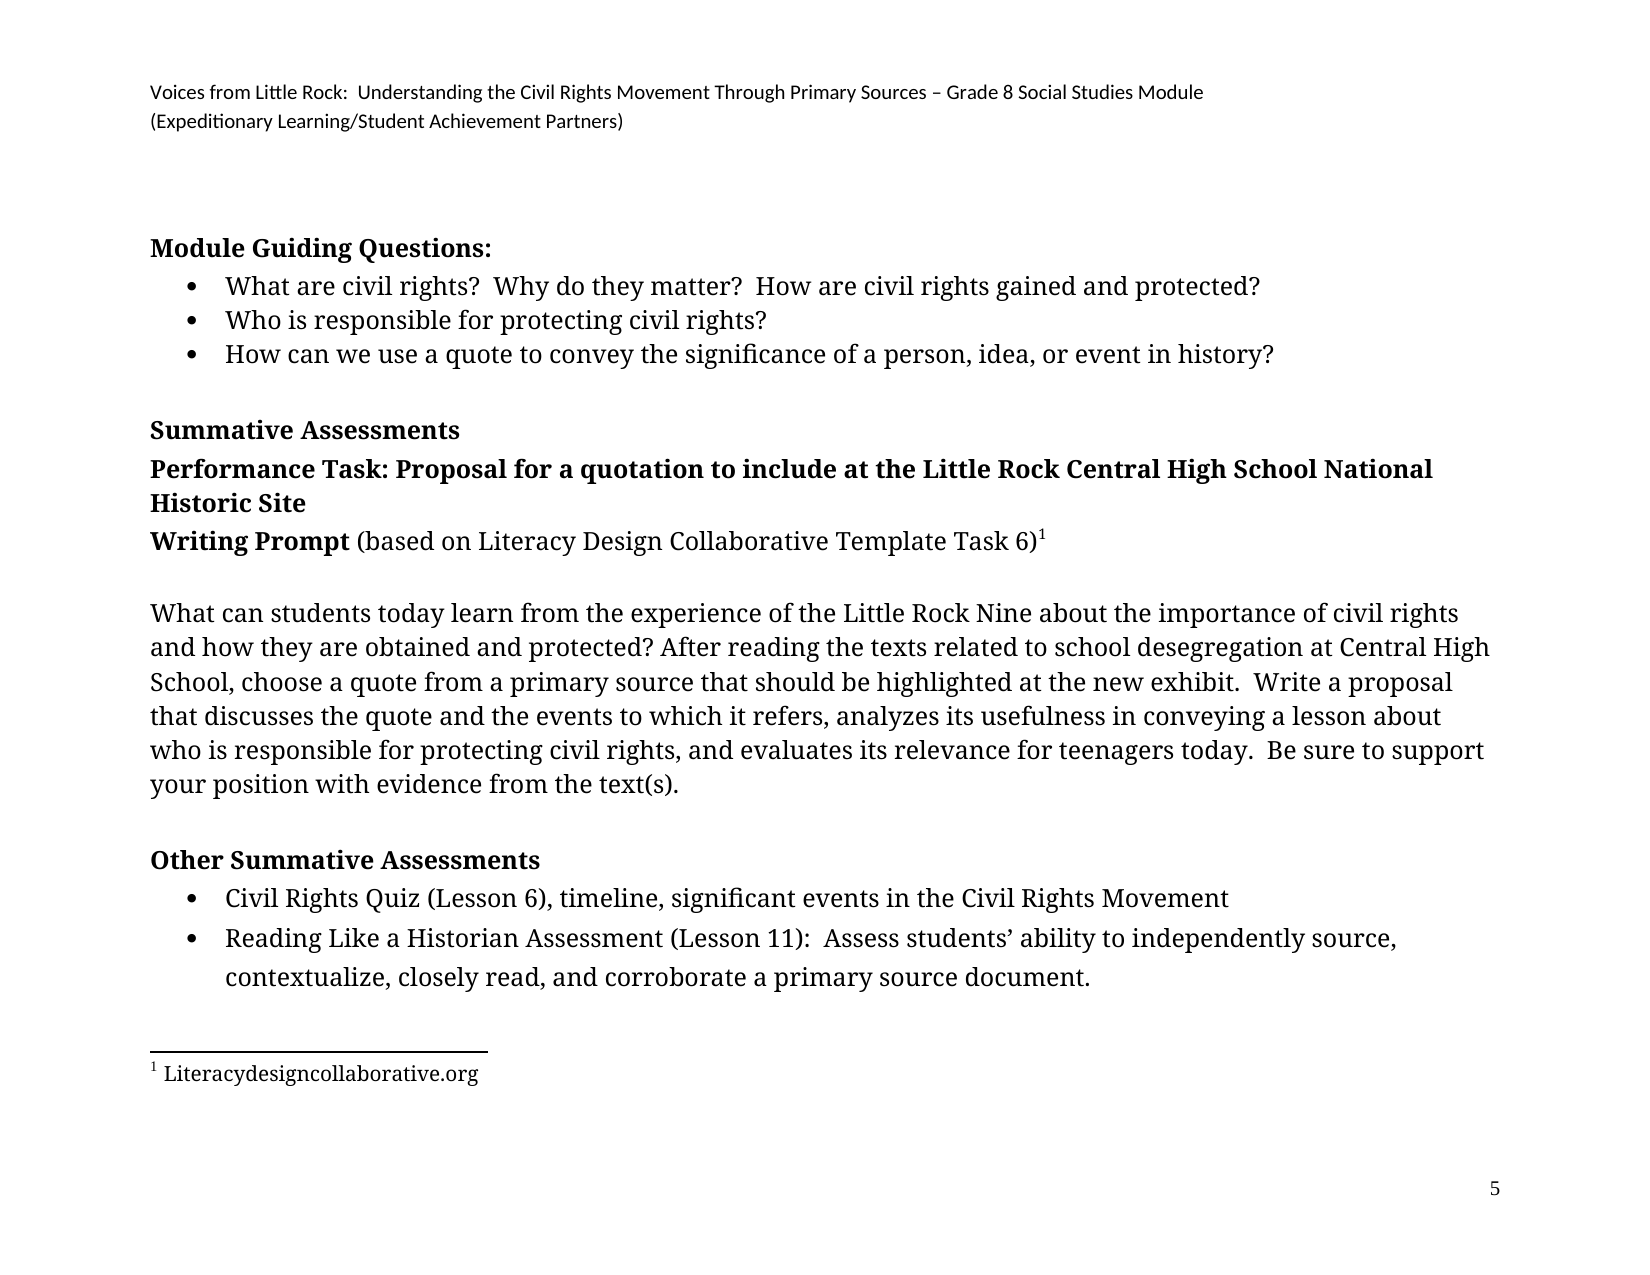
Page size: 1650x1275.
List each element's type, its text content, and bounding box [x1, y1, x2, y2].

list How can we use a quote to convey the significance of a person, idea, or event in history? [187, 337, 1500, 371]
list Who is responsible for protecting civil rights? [187, 302, 1500, 337]
text Module Guiding Questions: [150, 230, 1500, 264]
text Summative Assessments [150, 413, 1500, 447]
text Writing Prompt (based on Literacy Design Collaborative Template Task 6) [150, 523, 1500, 558]
list Civil Rights Quiz (Lesson 6), timeline, significant events in the Civil Rights Movement [187, 881, 1500, 915]
text Other Summative Assessments [150, 843, 1500, 877]
list What are civil rights? Why do they matter? How are civil rights gained and protected? [187, 268, 1500, 302]
text Performance Task: Proposal for a quotation to include at the Little Rock Central High School National Historic Site [150, 451, 1500, 519]
list Reading Like a Historian Assessment (Lesson 11): Assess students’ ability to independently source, contextualize, closely read, and corroborate a primary source document. [187, 920, 1500, 993]
text What can students today learn from the experience of the Little Rock Nine about the importance of civil rights and how they are obtained and protected? After reading the texts related to school desegregation at Central High School, choose a quote from a primary source that should be highlighted at the new exhibit. Write a proposal that discusses the quote and the events to which it refers, analyzes its usefulness in conveying a lesson about who is responsible for protecting civil rights, and evaluates its relevance for teenagers today. Be sure to support your position with evidence from the text(s). [150, 596, 1500, 800]
